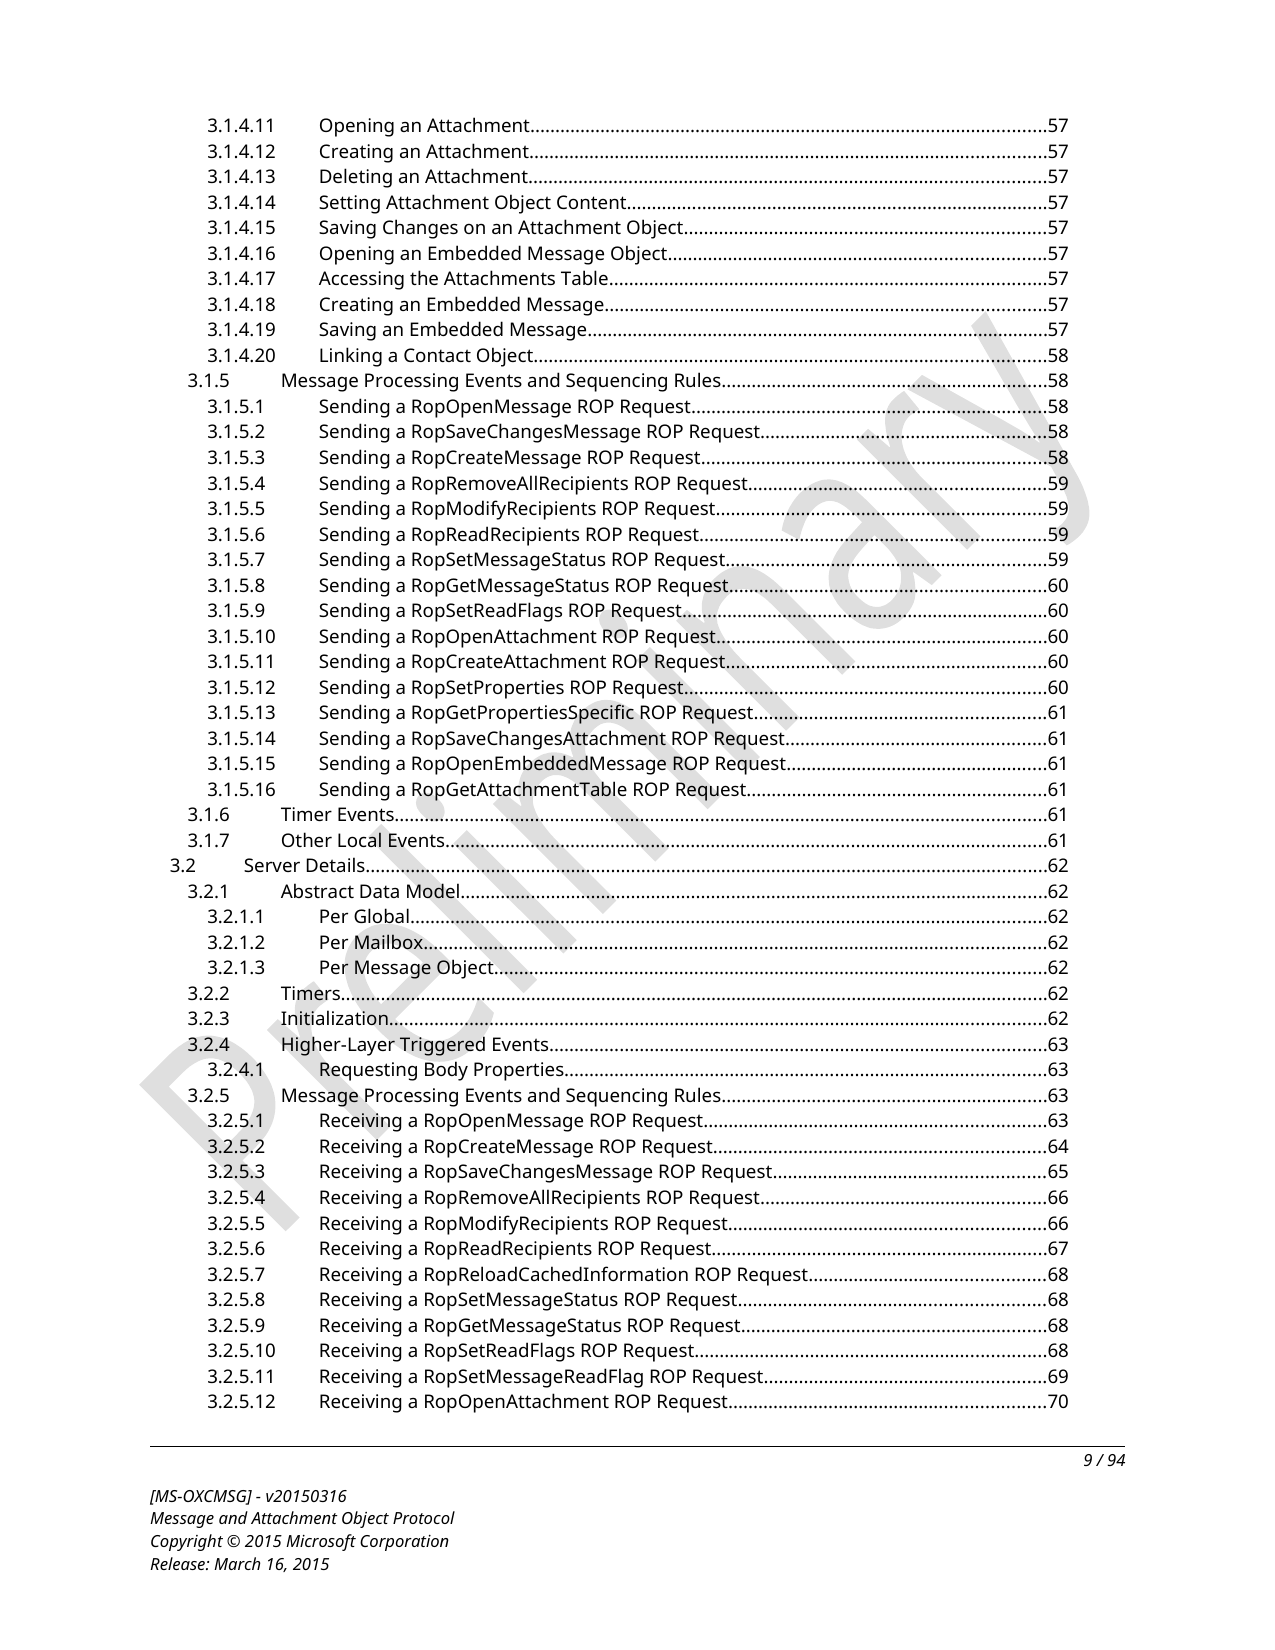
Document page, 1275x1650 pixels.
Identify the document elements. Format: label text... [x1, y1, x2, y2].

text 3.1.4.20 Linking a Contact Object 58 [207, 342, 1078, 368]
text 3.2.1.2 Per Mailbox 62 [207, 929, 1078, 955]
text 3.1.5.12 Sending a RopSetProperties ROP Request 60 [207, 674, 1078, 699]
text 3.2.5.10 Receiving a RopSetReadFlags ROP Request 68 [207, 1337, 1078, 1363]
text 3.1.5.8 Sending a RopGetMessageStatus ROP Request 60 [207, 572, 1078, 597]
text 3.1.5.7 Sending a RopSetMessageStatus ROP Request 59 [207, 546, 1078, 572]
text 3.2.5.7 Receiving a RopReloadCachedInformation ROP Request 68 [207, 1261, 1078, 1286]
text 3.1.5.14 Sending a RopSaveChangesAttachment ROP Request 61 [207, 725, 1078, 751]
text 3.1.5 Message Processing Events and Sequencing Rules 58 [187, 368, 1078, 393]
text 3.2.1 Abstract Data Model 62 [187, 878, 1078, 904]
text 3.1.5.3 Sending a RopCreateMessage ROP Request 58 [207, 444, 1078, 470]
text 3.1.5.13 Sending a RopGetPropertiesSpecific ROP Request 61 [207, 699, 1078, 725]
text 3.1.4.17 Accessing the Attachments Table 57 [207, 266, 1078, 291]
text 3.1.6 Timer Events 61 [187, 802, 1078, 827]
text 3.1.5.16 Sending a RopGetAttachmentTable ROP Request 61 [207, 776, 1078, 802]
text 3.1.4.15 Saving Changes on an Attachment Object 57 [207, 214, 1078, 240]
text 3.1.5.9 Sending a RopSetReadFlags ROP Request 60 [207, 597, 1078, 623]
text 3.2.5.12 Receiving a RopOpenAttachment ROP Request 70 [207, 1388, 1078, 1414]
text 3.1.5.6 Sending a RopReadRecipients ROP Request 59 [207, 521, 1078, 546]
text 3.1.5.1 Sending a RopOpenMessage ROP Request 58 [207, 393, 1078, 419]
text 3.1.4.11 Opening an Attachment 57 [207, 112, 1078, 138]
text 3.1.5.4 Sending a RopRemoveAllRecipients ROP Request 59 [207, 470, 1078, 495]
text 3.1.7 Other Local Events 61 [187, 827, 1078, 853]
text 3.1.4.16 Opening an Embedded Message Object 57 [207, 240, 1078, 266]
text 3.2.3 Initialization 62 [187, 1006, 1078, 1031]
text 3.1.4.14 Setting Attachment Object Content 57 [207, 189, 1078, 214]
text 3.2.4 Higher-Layer Triggered Events 63 [187, 1031, 1078, 1057]
text 3.1.4.13 Deleting an Attachment 57 [207, 163, 1078, 189]
text 3.2.5.9 Receiving a RopGetMessageStatus ROP Request 68 [207, 1312, 1078, 1337]
text 3.2.5.11 Receiving a RopSetMessageReadFlag ROP Request 69 [207, 1363, 1078, 1388]
text 3.1.5.10 Sending a RopOpenAttachment ROP Request 60 [207, 623, 1078, 648]
text 3.1.4.18 Creating an Embedded Message 57 [207, 291, 1078, 317]
text 3.2.5.2 Receiving a RopCreateMessage ROP Request 64 [207, 1133, 1078, 1159]
text 3.2.1.3 Per Message Object 62 [207, 955, 1078, 980]
text 3.2.5.4 Receiving a RopRemoveAllRecipients ROP Request 66 [207, 1184, 1078, 1210]
text 3.1.5.5 Sending a RopModifyRecipients ROP Request 59 [207, 495, 1078, 521]
text 3.2.5.5 Receiving a RopModifyRecipients ROP Request 66 [207, 1210, 1078, 1235]
text 3.1.4.19 Saving an Embedded Message 57 [207, 317, 1078, 342]
text 3.1.5.15 Sending a RopOpenEmbeddedMessage ROP Request 61 [207, 751, 1078, 776]
text 3.2.5.3 Receiving a RopSaveChangesMessage ROP Request 65 [207, 1159, 1078, 1184]
text 3.2.5.8 Receiving a RopSetMessageStatus ROP Request 68 [207, 1286, 1078, 1312]
text 3.2.2 Timers 62 [187, 980, 1078, 1006]
text 3.2.4.1 Requesting Body Properties 63 [207, 1057, 1078, 1082]
text 3.1.5.11 Sending a RopCreateAttachment ROP Request 60 [207, 648, 1078, 674]
text 3.2.5.1 Receiving a RopOpenMessage ROP Request 63 [207, 1108, 1078, 1133]
text 3.2 Server Details 62 [169, 853, 1078, 878]
text 3.2.5.6 Receiving a RopReadRecipients ROP Request 67 [207, 1235, 1078, 1261]
text 3.1.5.2 Sending a RopSaveChangesMessage ROP Request 58 [207, 419, 1078, 444]
text 3.2.1.1 Per Global 62 [207, 904, 1078, 929]
text 3.1.4.12 Creating an Attachment 57 [207, 138, 1078, 163]
text 3.2.5 Message Processing Events and Sequencing Rules 63 [187, 1082, 1078, 1108]
